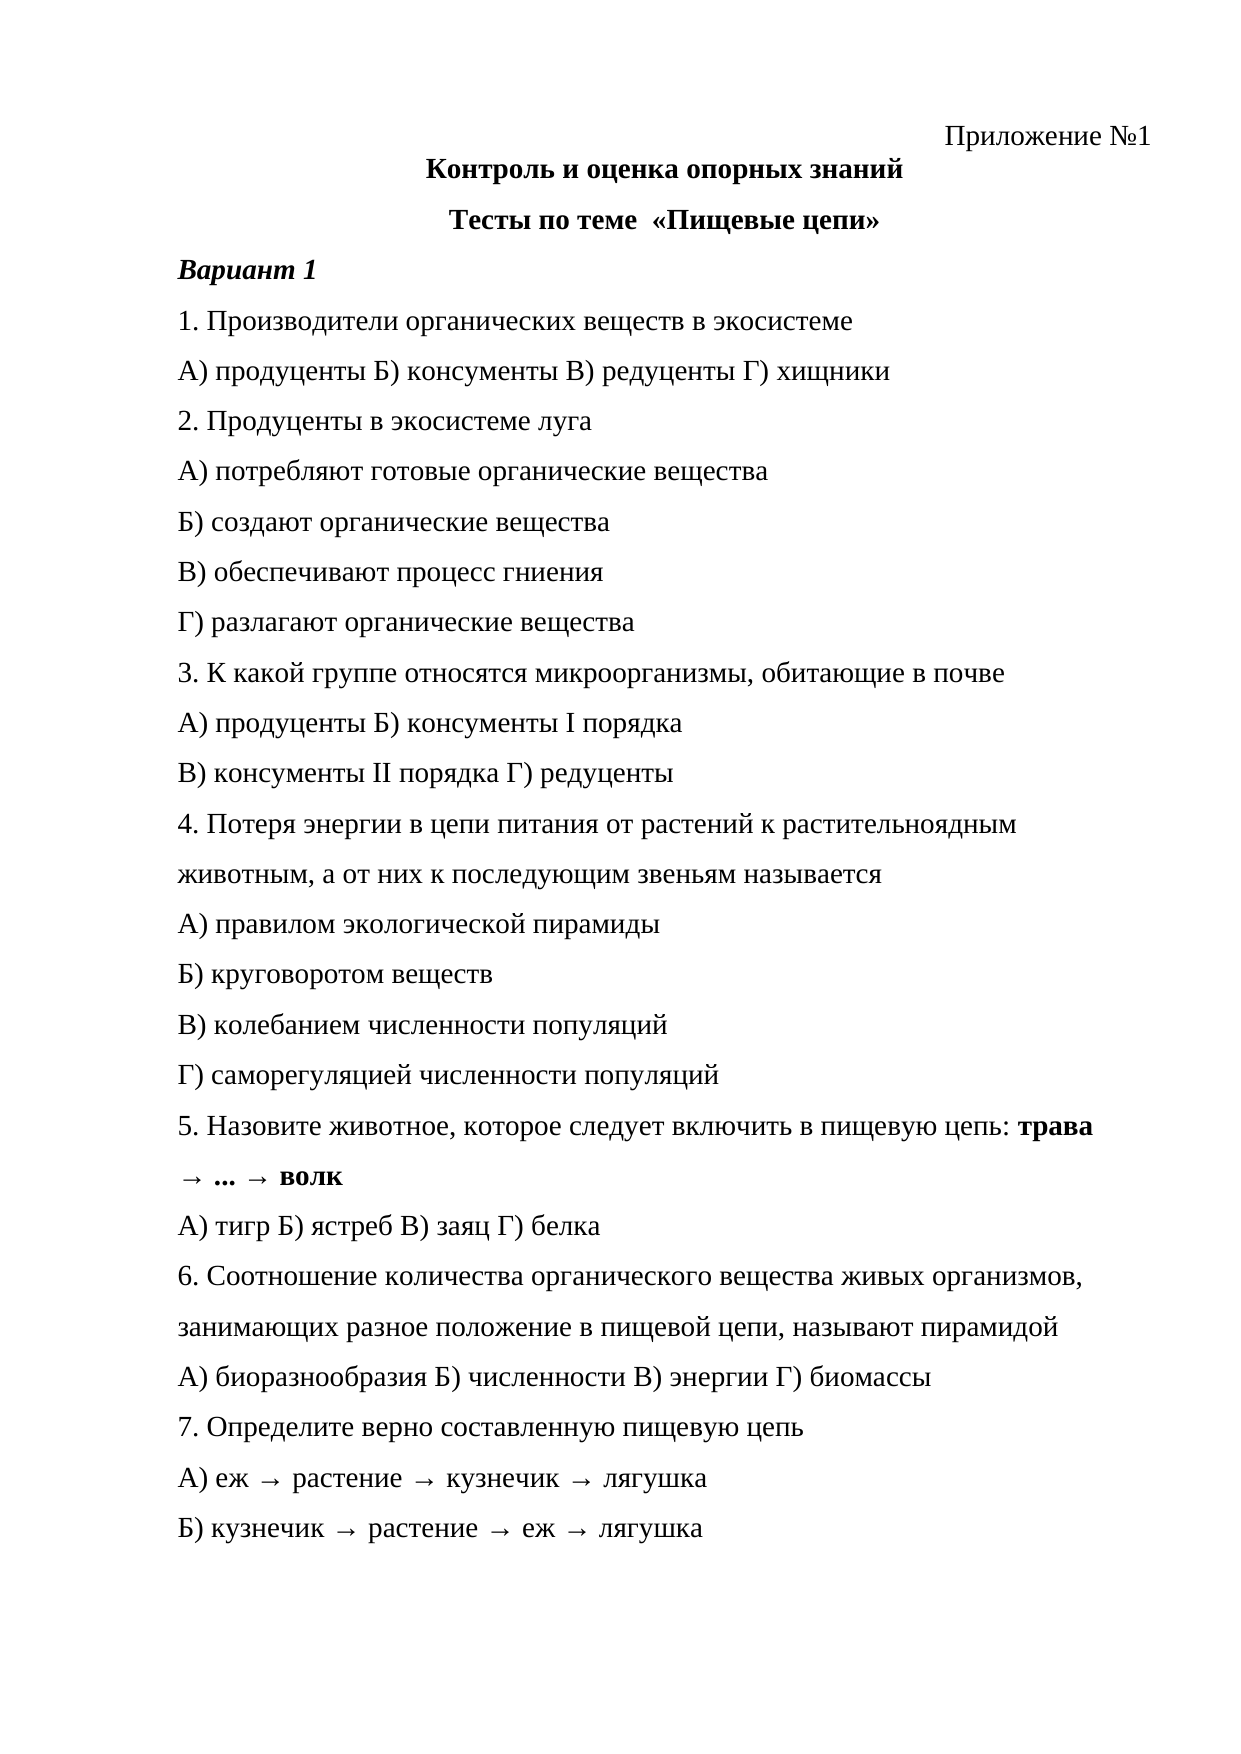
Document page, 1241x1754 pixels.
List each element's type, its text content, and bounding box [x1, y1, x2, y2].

text 5. Назовите животное, которое следует включить в пищевую цепь: трава → ... → волк А) тигр Б) ястреб В) заяц Г) белка [177, 1108, 1152, 1242]
text 1. Производители органических веществ в экосистеме А) продуценты Б) консументы В) редуценты Г) хищники [177, 303, 1152, 386]
text Тесты по теме «Пищевые цепи» [177, 202, 1152, 236]
text 3. К какой группе относятся микроорганизмы, обитающие в почве А) продуценты Б) консументы I порядка В) консументы II порядка Г) редуценты [177, 655, 1152, 789]
text 6. Соотношение количества органического вещества живых организмов, занимающих разное положение в пищевой цепи, называют пирамидой А) биоразнообразия Б) численности В) энергии Г) биомассы [177, 1258, 1152, 1393]
text Вариант 1 [177, 252, 1152, 286]
text 2. Продуценты в экосистеме луга А) потребляют готовые органические вещества Б) создают органические вещества В) обеспечивают процесс гниения Г) разлагают органические вещества [177, 403, 1152, 638]
text 4. Потеря энергии в цепи питания от растений к растительноядным животным, а от них к последующим звеньям называется А) правилом экологической пирамиды Б) круговоротом веществ В) колебанием численности популяций Г) саморегуляцией численности популяций [177, 806, 1152, 1091]
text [177, 1409, 1152, 1544]
text Контроль и оценка опорных знаний [177, 152, 1152, 185]
text Приложение №1 [213, 118, 1152, 152]
